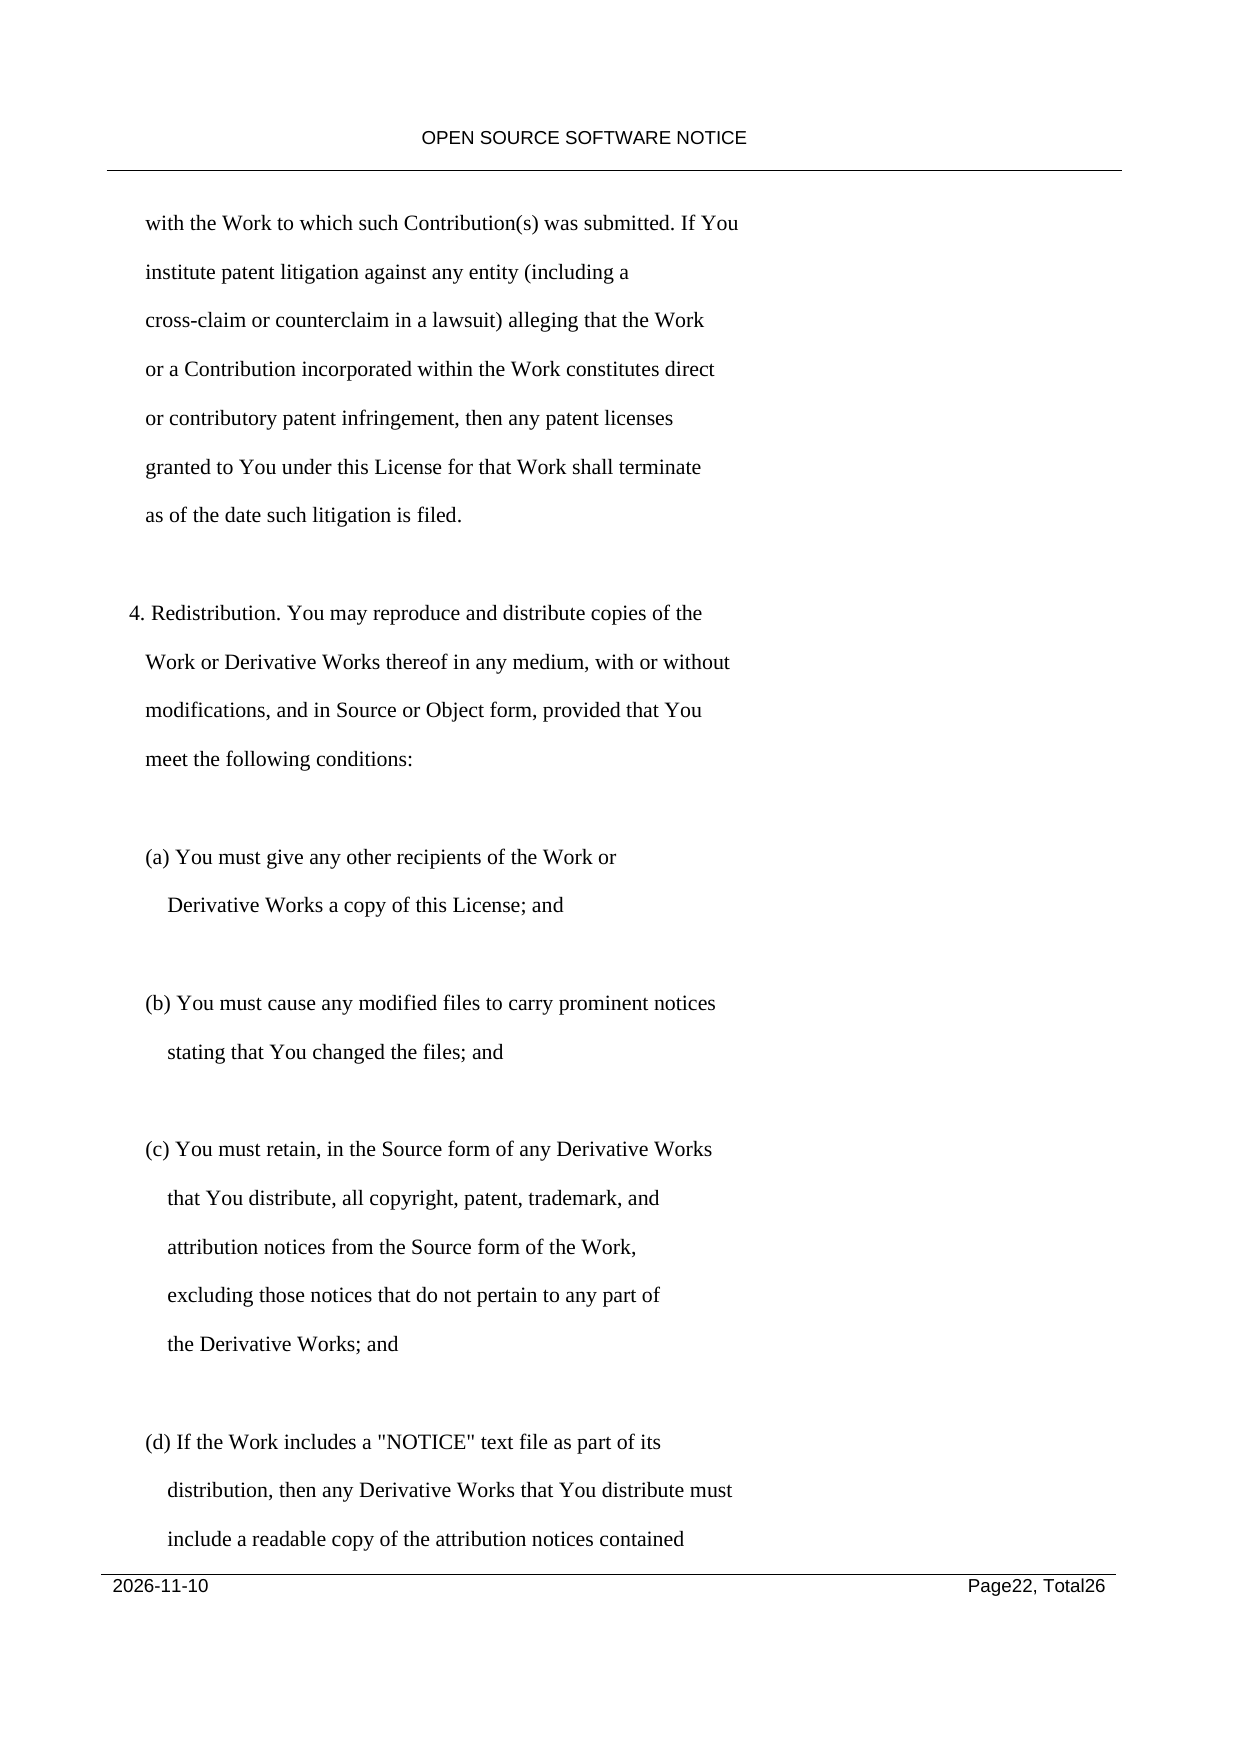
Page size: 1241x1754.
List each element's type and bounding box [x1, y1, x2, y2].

text [112, 206, 1128, 1555]
